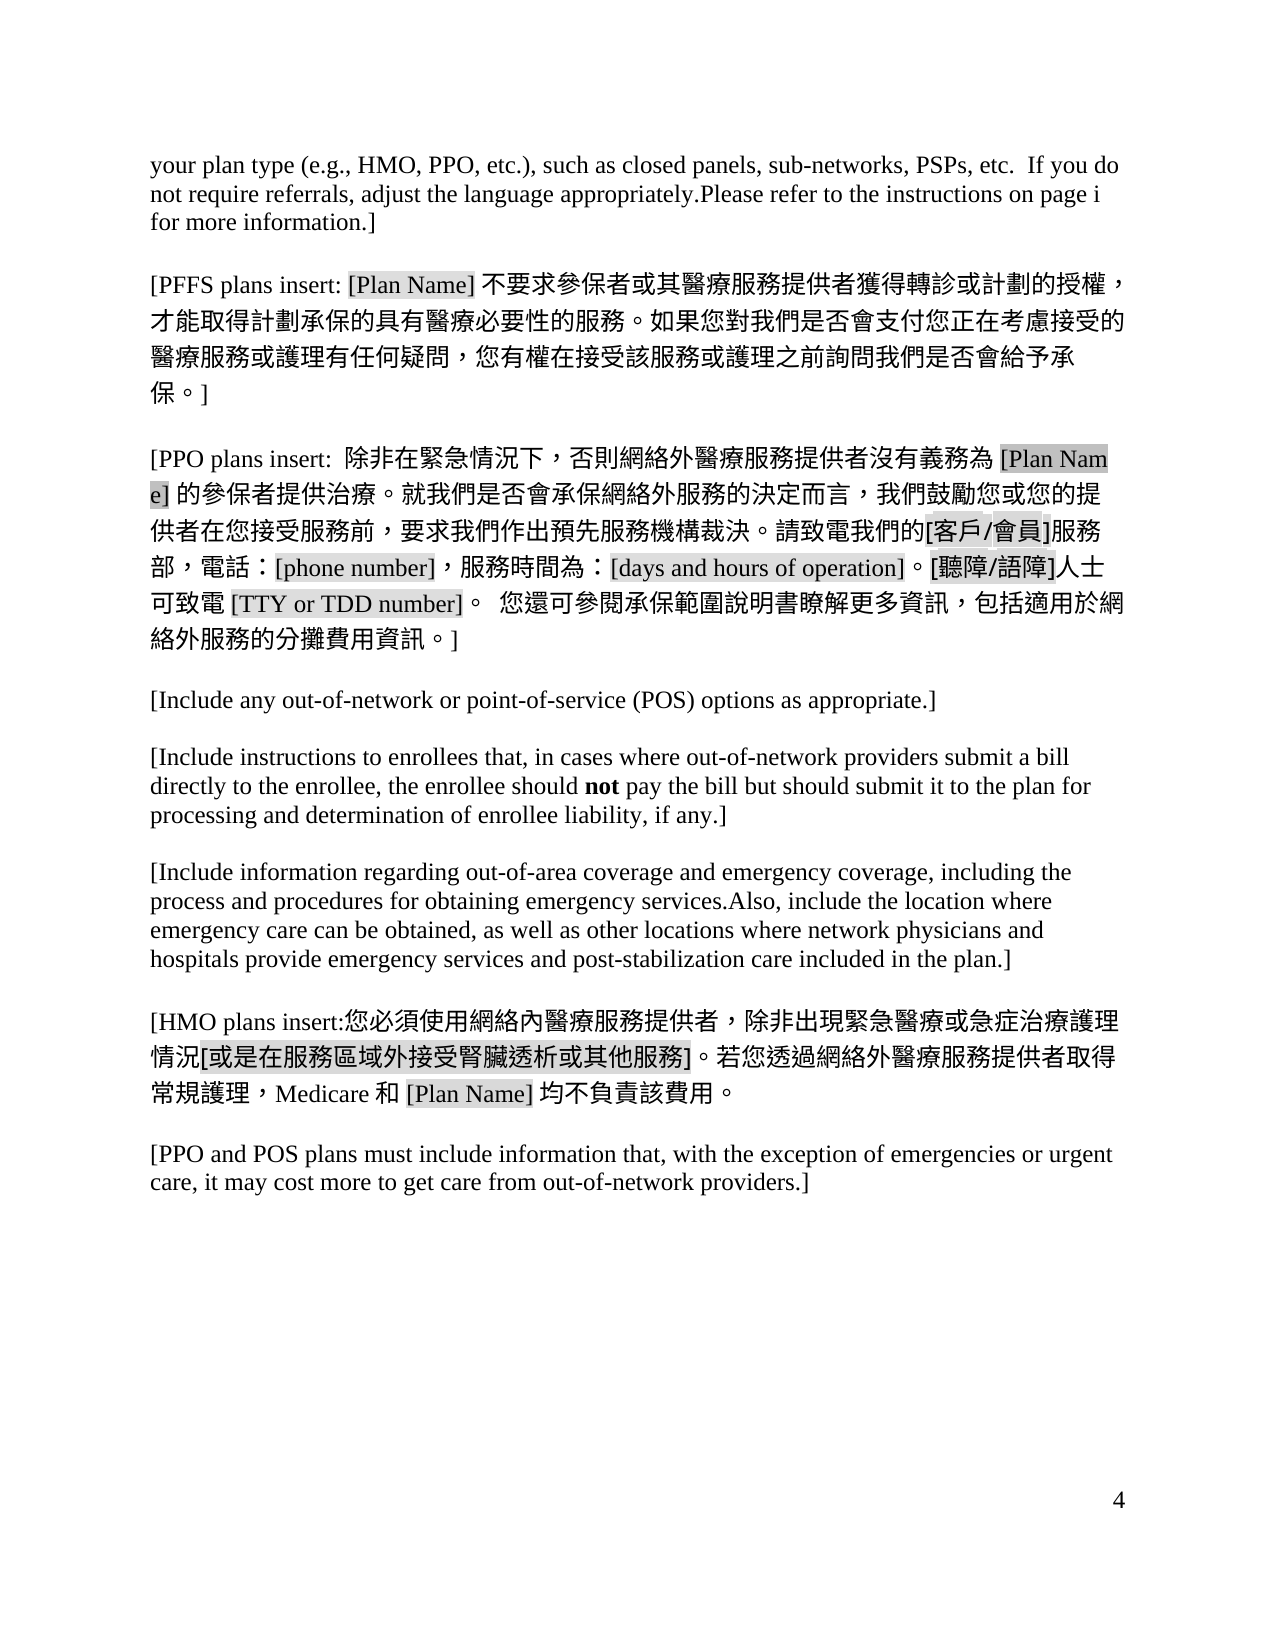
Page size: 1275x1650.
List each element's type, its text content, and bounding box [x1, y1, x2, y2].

text [PFFS plans insert: [Plan Name] 不要求參保者或其醫療服務提供者獲得轉診或計劃的授權，才能取得計劃承保的具有醫療必要性的服務。如果您對我們是否會支付您正在考慮接受的醫療服務或護理有任何疑問，您有權在接受該服務或護理之前詢問我們是否會給予承保。] [150, 265, 1125, 410]
text [Include instructions to enrollees that, in cases where out-of-network providers submit a bill directly to the enrollee, the enrollee should not pay the bill but should submit it to the plan for processing and determination of enrollee liability, if any.] [150, 742, 1125, 829]
text [PPO plans insert: 除非在緊急情況下，否則網絡外醫療服務提供者沒有義務為 [Plan Name] 的參保者提供治療。就我們是否會承保網絡外服務的決定而言，我們鼓勵您或您的提供者在您接受服務前，要求我們作出預先服務機構裁決。請致電我們的[客戶/會員]服務部，電話：[phone number]，服務時間為：[days and hours of operation]。[聽障/語障]人士可致電 [TTY or TDD number]。 您還可參閱承保範圍說明書瞭解更多資訊，包括適用於網絡外服務的分攤費用資訊。] [150, 439, 1125, 656]
text [HMO plans insert:您必須使用網絡內醫療服務提供者，除非出現緊急醫療或急症治療護理情況[或是在服務區域外接受腎臟透析或其他服務]。若您透過網絡外醫療服務提供者取得常規護理，Medicare 和 [Plan Name] 均不負責該費用。 [150, 1001, 1125, 1110]
text [PPO and POS plans must include information that, with the exception of emergencies or urgent care, it may cost more to get care from out-of-network providers.] [150, 1139, 1125, 1196]
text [150, 150, 1125, 236]
text [Include information regarding out-of-area coverage and emergency coverage, including the process and procedures for obtaining emergency services.Also, include the location where emergency care can be obtained, as well as other locations where network physicians and hospitals provide emergency services and post-stabilization care included in the plan.] [150, 857, 1125, 972]
text [Include any out-of-network or point-of-service (POS) options as appropriate.] [150, 685, 1125, 714]
